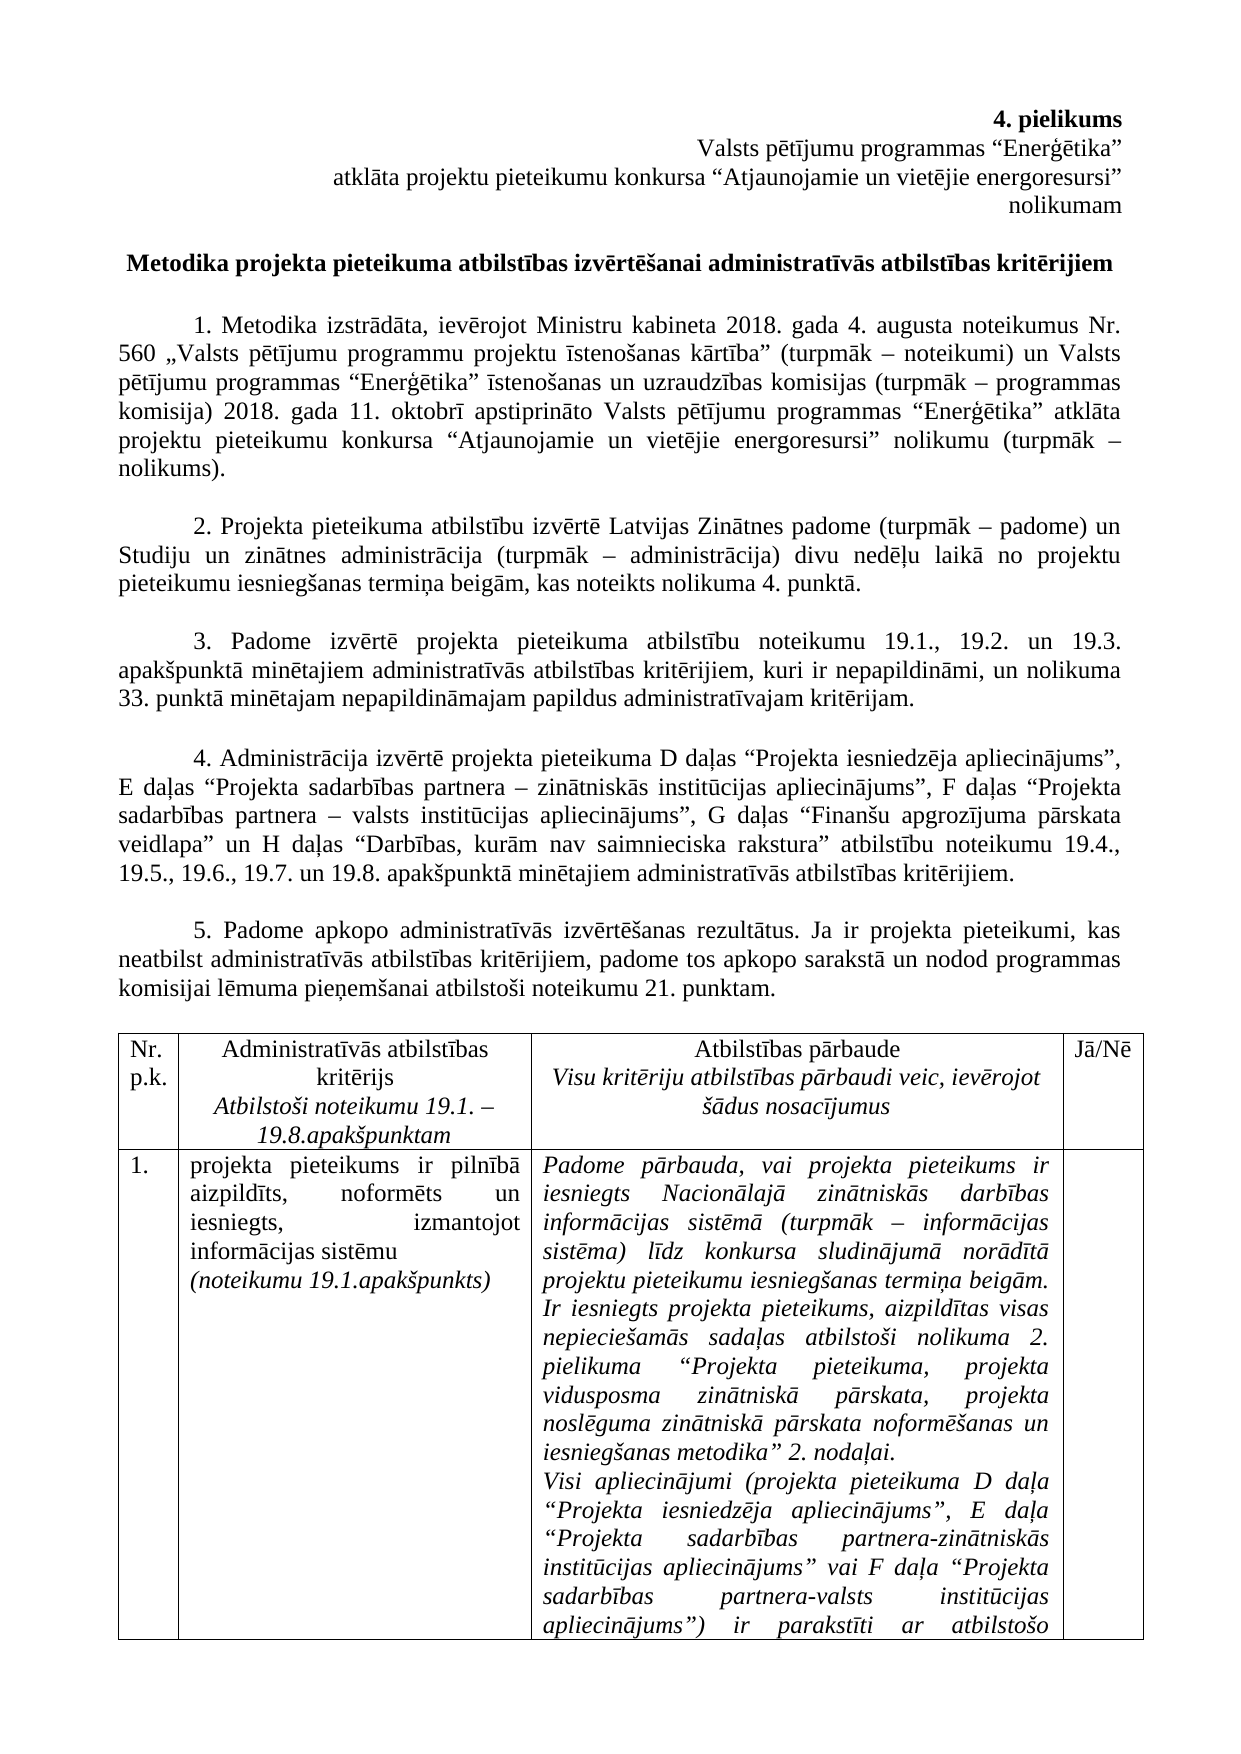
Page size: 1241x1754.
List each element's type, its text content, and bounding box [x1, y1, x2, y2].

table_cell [179, 1150, 531, 1638]
text 4. Administrācija izvērtē projekta pieteikuma D daļas “Projekta iesniedzēja apliecinājums”, E daļas “Projekta sadarbības partnera – zinātniskās institūcijas apliecinājums”, F daļas “Projekta sadarbības partnera – valsts institūcijas apliecinājums”, G daļas “Finanšu apgrozījuma pārskata veidlapa” un H daļas “Darbības, kurām nav saimnieciska rakstura” atbilstību noteikumu 19.4., 19.5., 19.6., 19.7. un 19.8. apakšpunktā minētajiem administratīvās atbilstības kritērijiem. [118, 743, 1122, 887]
text atklāta projektu pieteikumu konkursa “Atjaunojamie un vietējie energoresursi” [118, 162, 1122, 191]
text 1. Metodika izstrādāta, ievērojot Ministru kabineta 2018. gada 4. augusta noteikumus Nr. 560 „Valsts pētījumu programmu projektu īstenošanas kārtība” (turpmāk – noteikumi) un Valsts pētījumu programmas “Enerģētika” īstenošanas un uzraudzības komisijas (turpmāk – programmas komisija) 2018. gada 11. oktobrī apstiprināto Valsts pētījumu programmas “Enerģētika” atklāta projektu pieteikumu konkursa “Atjaunojamie un vietējie energoresursi” nolikumu (turpmāk – nolikums). [118, 310, 1122, 482]
table_header Nr. p.k. [119, 1034, 178, 1149]
text 2. Projekta pieteikuma atbilstību izvērtē Latvijas Zinātnes padome (turpmāk – padome) un Studiju un zinātnes administrācija (turpmāk – administrācija) divu nedēļu laikā no projektu pieteikumu iesniegšanas termiņa beigām, kas noteikts nolikuma 4. punktā. [118, 511, 1122, 597]
table_header Atbilstības pārbaude Visu kritēriju atbilstības pārbaudi veic, ievērojot šādus nosacījumus [532, 1034, 1063, 1149]
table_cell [532, 1150, 1063, 1638]
text 3. Padome izvērtē projekta pieteikuma atbilstību noteikumu 19.1., 19.2. un 19.3. apakšpunktā minētajiem administratīvās atbilstības kritērijiem, kuri ir nepapildināmi, un nolikuma 33. punktā minētajam nepapildināmajam papildus administratīvajam kritērijam. [118, 626, 1122, 712]
table_header Jā/Nē [1064, 1034, 1143, 1149]
text 5. Padome apkopo administratīvās izvērtēšanas rezultātus. Ja ir projekta pieteikumi, kas neatbilst administratīvās atbilstības kritērijiem, padome tos apkopo sarakstā un nodod programmas komisijai lēmuma pieņemšanai atbilstoši noteikumu 21. punktam. [118, 915, 1122, 1002]
text Valsts pētījumu programmas “Enerģētika” [118, 133, 1122, 162]
table_cell 1. [119, 1150, 178, 1638]
text Metodika projekta pieteikuma atbilstības izvērtēšanai administratīvās atbilstības kritērijiem [118, 248, 1122, 277]
table_header Administratīvās atbilstības kritērijs Atbilstoši noteikumu 19.1. – 19.8.apakšpunktam [179, 1034, 531, 1149]
text nolikumam [118, 191, 1122, 219]
text 4. pielikums [118, 104, 1122, 133]
table_cell [1064, 1150, 1143, 1638]
